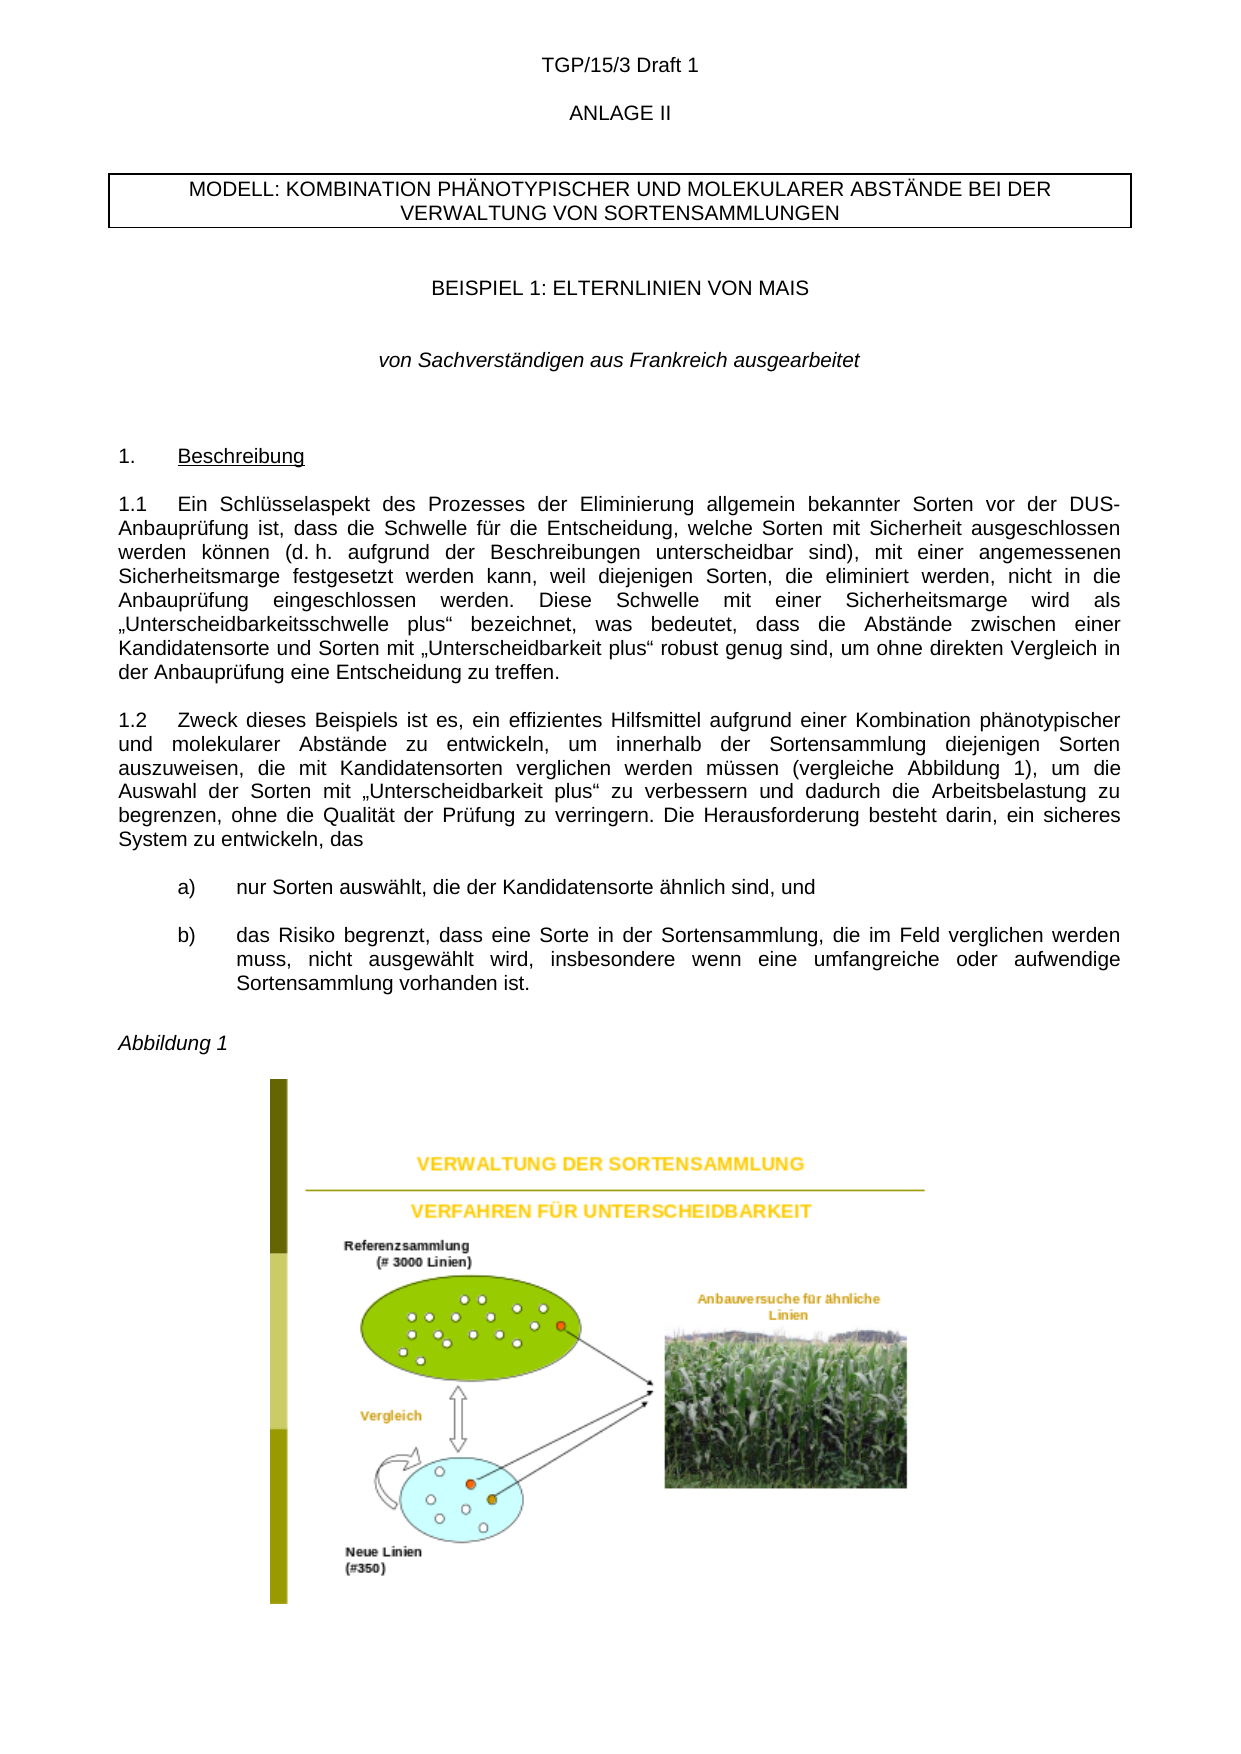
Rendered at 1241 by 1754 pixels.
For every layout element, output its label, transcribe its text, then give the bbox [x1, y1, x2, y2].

text 1.1 Ein Schlüsselaspekt des Prozesses der Eliminierung allgemein bekannter Sorten vor der DUS-Anbauprüfung ist, dass die Schwelle für die Entscheidung, welche Sorten mit Sicherheit ausgeschlossen werden können (d. h. aufgrund der Beschreibungen unterscheidbar sind), mit einer angemessenen Sicherheitsmarge festgesetzt werden kann, weil diejenigen Sorten, die eliminiert werden, nicht in die Anbauprüfung eingeschlossen werden. Diese Schwelle mit einer Sicherheitsmarge wird als „Unterscheidbarkeitsschwelle plus“ bezeichnet, was bedeutet, dass die Abstände zwischen einer Kandidatensorte und Sorten mit „Unterscheidbarkeit plus“ robust genug sind, um ohne direkten Vergleich in der Anbauprüfung eine Entscheidung zu treffen. [118, 492, 1122, 683]
text von Sachverständigen aus Frankreich ausgearbeitet [118, 348, 1122, 372]
text BEISPIEL 1: ELTERNLINIEN VON MAIS [118, 276, 1122, 300]
text ANLAGE II [118, 101, 1122, 125]
table_header [148, 1080, 1093, 1627]
text MODELL: KOMBINATION PHÄNOTYPISCHER UND MOLEKULARER ABSTÄNDE BEI DER VERWALTUNG VON SORTENSAMMLUNGEN [110, 175, 1130, 227]
text 1. Beschreibung [118, 444, 1122, 468]
text b) das Risiko begrenzt, dass eine Sorte in der Sortensammlung, die im Feld verglichen werden muss, nicht ausgewählt wird, insbesondere wenn eine umfangreiche oder aufwendige Sortensammlung vorhanden ist. [177, 923, 1122, 995]
text a) nur Sorten auswählt, die der Kandidatensorte ähnlich sind, und [177, 875, 1122, 899]
text 1.2 Zweck dieses Beispiels ist es, ein effizientes Hilfsmittel aufgrund einer Kombination phänotypischer und molekularer Abstände zu entwickeln, um innerhalb der Sortensammlung diejenigen Sorten auszuweisen, die mit Kandidatensorten verglichen werden müssen (vergleiche Abbildung 1), um die Auswahl der Sorten mit „Unterscheidbarkeit plus“ zu verbessern und dadurch die Arbeitsbelastung zu begrenzen, ohne die Qualität der Prüfung zu verringern. Die Herausforderung besteht darin, ein sicheres System zu entwickeln, das [118, 707, 1122, 851]
text Abbildung 1 [118, 1031, 1122, 1055]
